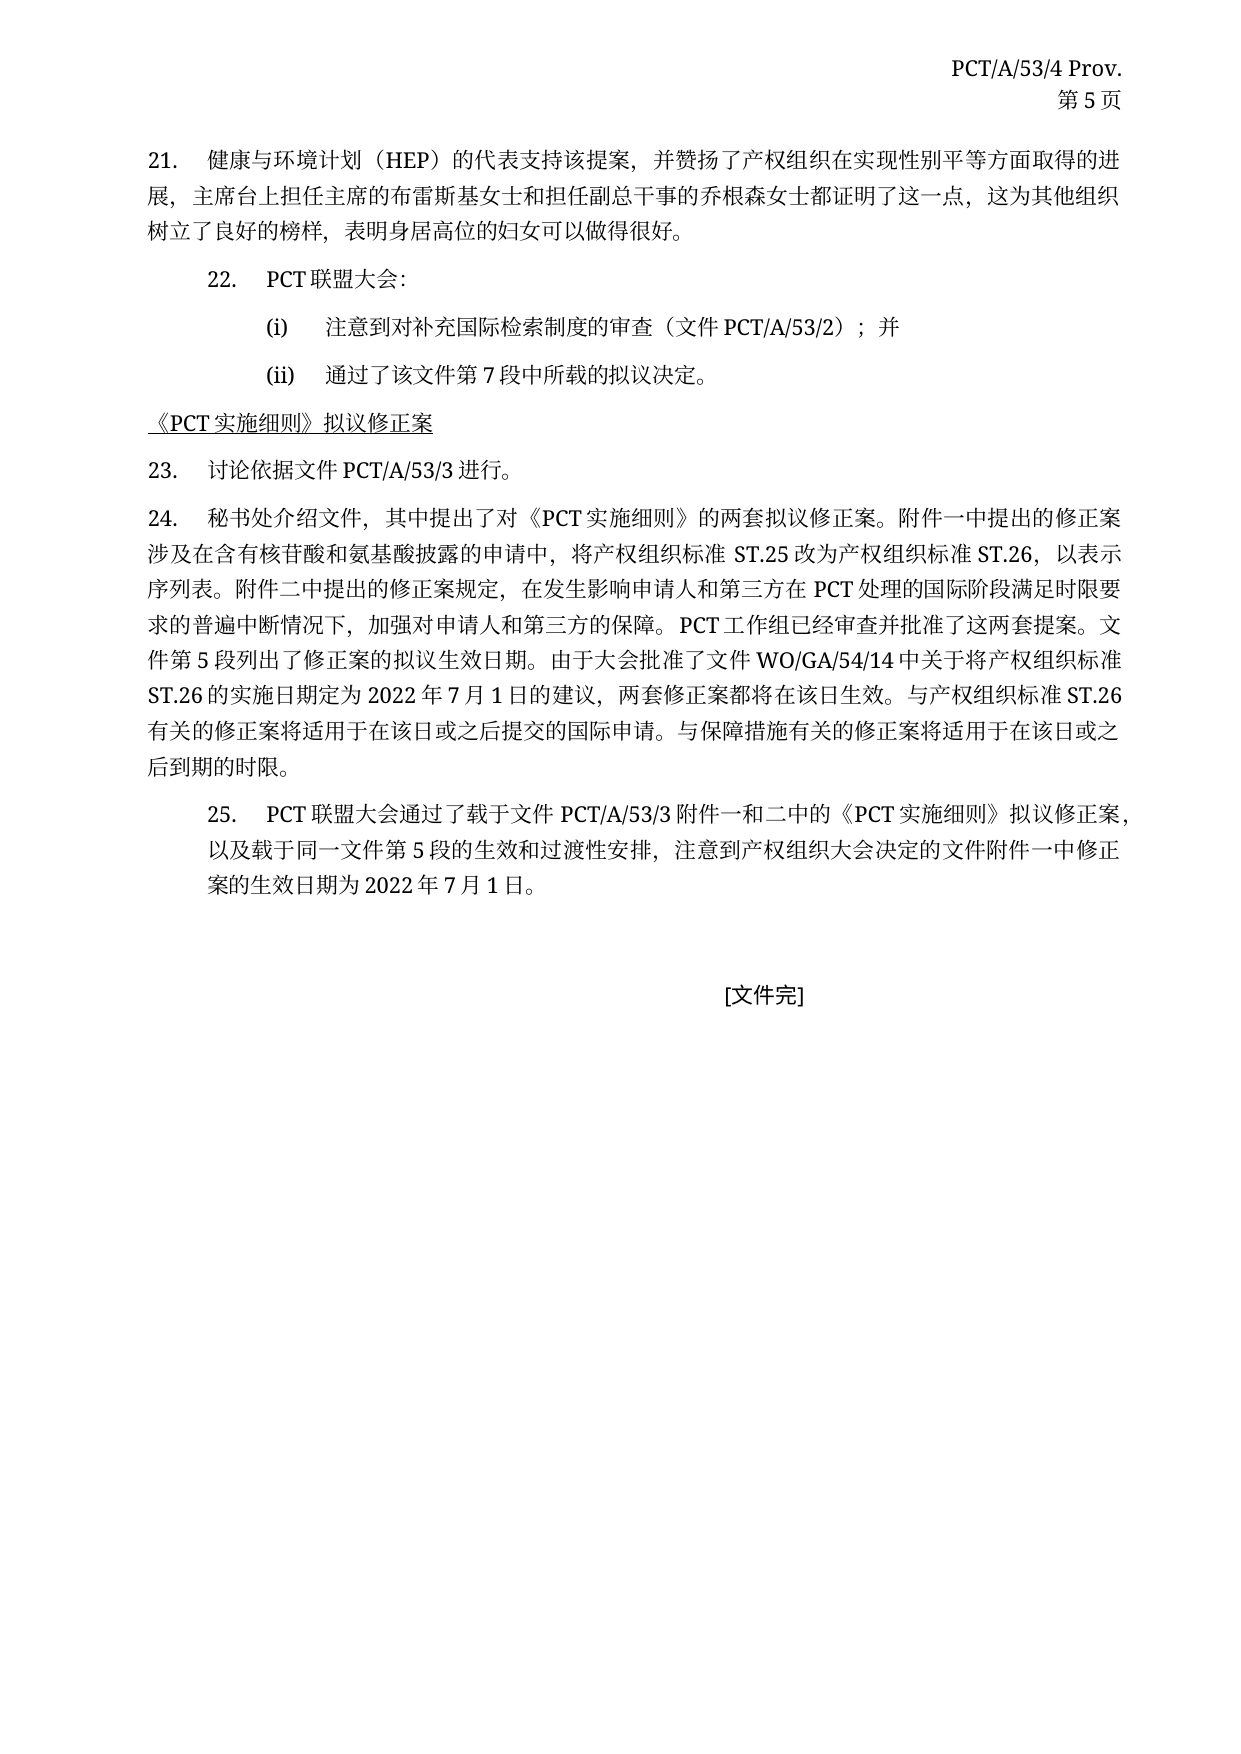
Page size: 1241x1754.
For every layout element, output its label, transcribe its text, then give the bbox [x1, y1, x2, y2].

list PCT联盟大会： [207, 258, 1122, 294]
text 秘书处介绍文件，其中提出了对《PCT实施细则》的两套拟议修正案。附件一中提出的修正案涉及在含有核苷酸和氨基酸披露的申请中，将产权组织标准ST.25改为产权组织标准ST.26，以表示序列表。附件二中提出的修正案规定，在发生影响申请人和第三方在PCT处理的国际阶段满足时限要求的普遍中断情况下，加强对申请人和第三方的保障。PCT工作组已经审查并批准了这两套提案。文件第5段列出了修正案的拟议生效日期。由于大会批准了文件WO/GA/54/14中关于将产权组织标准ST.26的实施日期定为2022年7月1日的建议，两套修正案都将在该日生效。与产权组织标准ST.26有关的修正案将适用于在该日或之后提交的国际申请。与保障措施有关的修正案将适用于在该日或之后到期的时限。 [148, 498, 1122, 781]
text (ii) 通过了该文件第7段中所载的拟议决定。 [266, 354, 1122, 389]
list PCT联盟大会通过了载于文件PCT/A/53/3附件一和二中的《PCT实施细则》拟议修正案，以及载于同一文件第5段的生效和过渡性安排，注意到产权组织大会决定的文件附件一中修正案的生效日期为2022年7月1日。 [207, 794, 1122, 900]
text 健康与环境计划（HEP）的代表支持该提案，并赞扬了产权组织在实现性别平等方面取得的进展，主席台上担任主席的布雷斯基女士和担任副总干事的乔根森女士都证明了这一点，这为其他组织树立了良好的榜样，表明身居高位的妇女可以做得很好。 [148, 139, 1122, 246]
text (i) 注意到对补充国际检索制度的审查（文件PCT/A/53/2）；并 [266, 306, 1122, 342]
list [文件完] [724, 975, 1122, 1010]
subtitle 《PCT实施细则》拟议修正案 [148, 402, 1122, 437]
text 讨论依据文件PCT/A/53/3进行。 [148, 450, 1122, 485]
